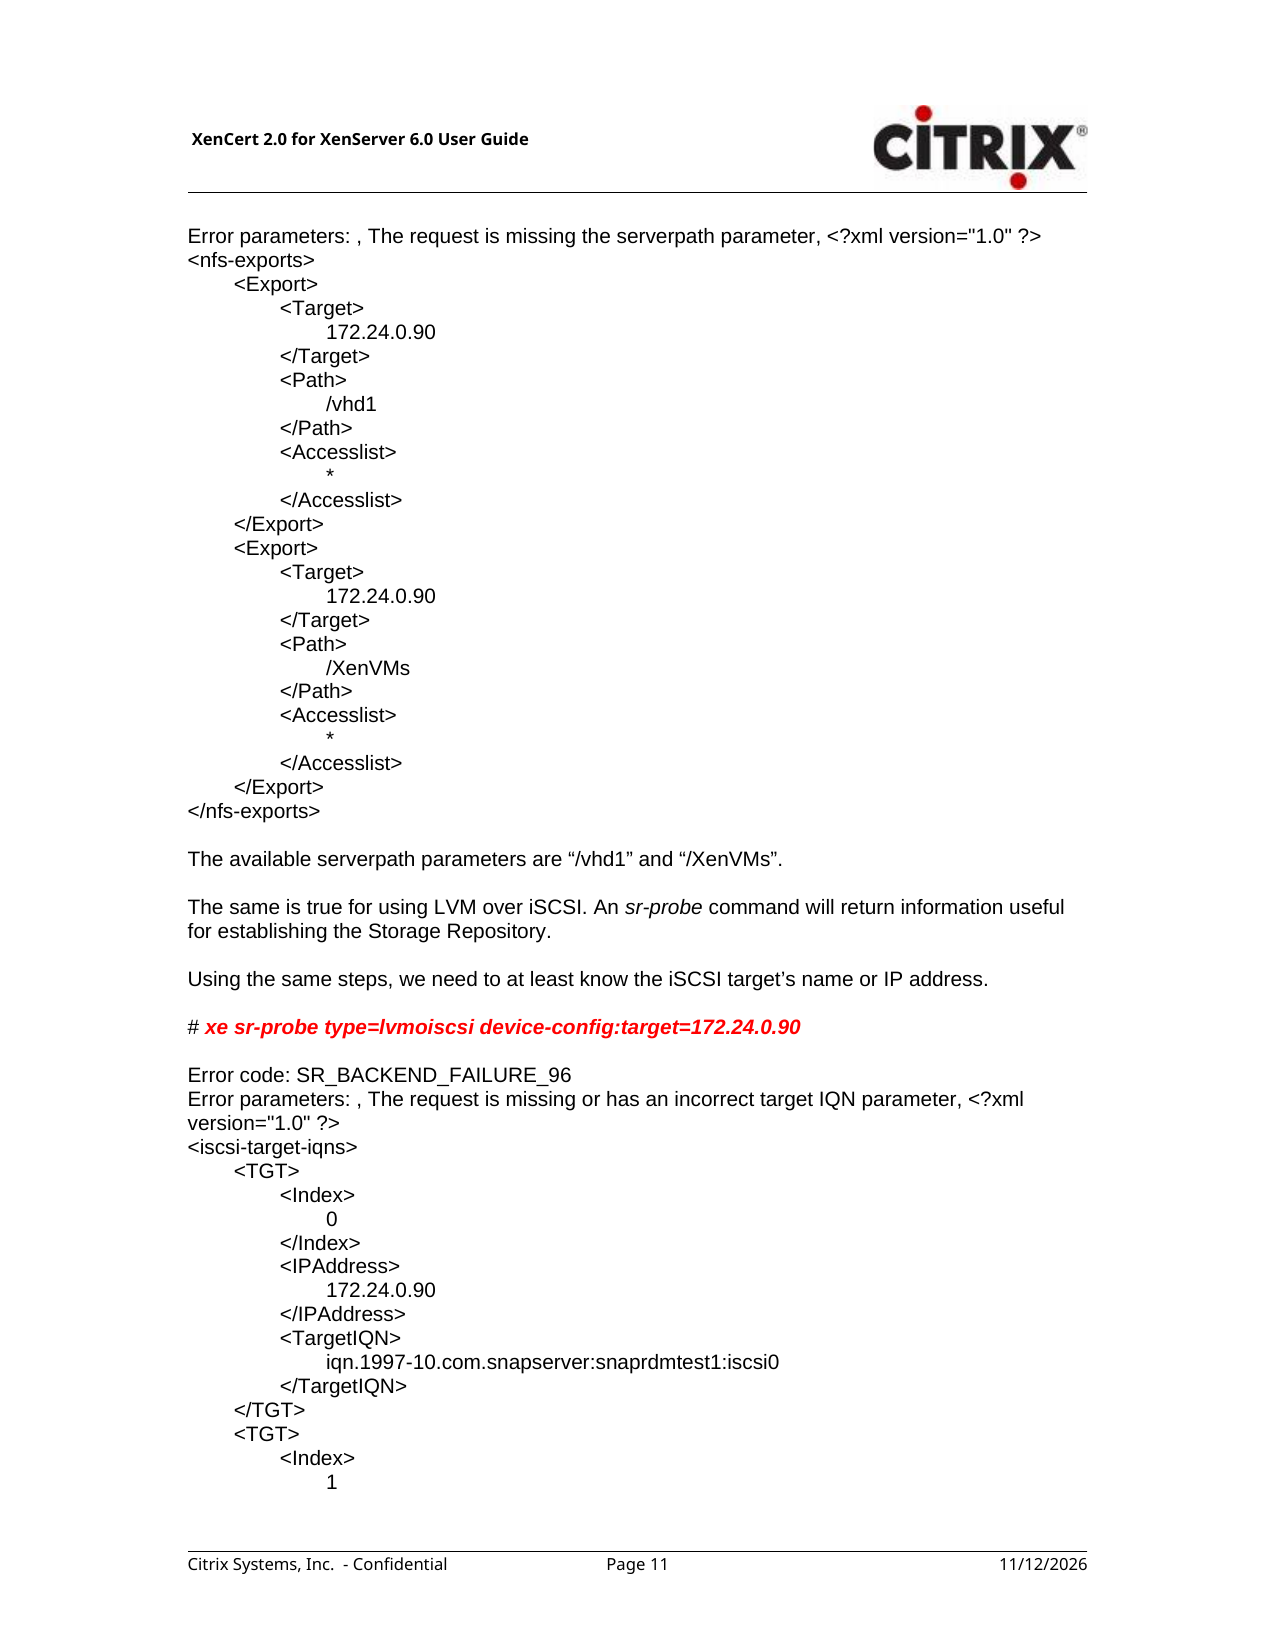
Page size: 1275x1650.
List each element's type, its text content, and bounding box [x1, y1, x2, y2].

text </Export> [187, 512, 1087, 536]
text Error parameters: , The request is missing the serverpath parameter, <?xml version="1.0" ?> [187, 224, 1087, 248]
text <Path> [187, 368, 1087, 392]
text 172.24.0.90 [187, 320, 1087, 344]
text <Path> [187, 631, 1087, 655]
text * [187, 464, 1087, 488]
text <Export> [187, 272, 1087, 296]
text 172.24.0.90 [187, 583, 1087, 607]
text <Target> [187, 296, 1087, 320]
text The available serverpath parameters are “/vhd1” and “/XenVMs”. [187, 847, 1087, 871]
text </TargetIQN> [187, 1374, 1087, 1398]
text <Accesslist> [187, 703, 1087, 727]
text </Path> [187, 416, 1087, 440]
text <Index> [187, 1182, 1087, 1206]
text The same is true for using LVM over iSCSI. An sr-probe command will return information useful for establishing the Storage Repository. [187, 895, 1087, 943]
text /XenVMs [187, 655, 1087, 679]
text </Index> [187, 1230, 1087, 1254]
text <TargetIQN> [187, 1326, 1087, 1350]
text <Accesslist> [187, 440, 1087, 464]
text </Path> [187, 679, 1087, 703]
text </Accesslist> [187, 751, 1087, 775]
text </Export> [187, 775, 1087, 799]
text iqn.1997-10.com.snapserver:snaprdmtest1:iscsi0 [187, 1350, 1087, 1374]
text 0 [187, 1206, 1087, 1230]
text </Accesslist> [187, 488, 1087, 512]
text <nfs-exports> [187, 248, 1087, 272]
text </Target> [187, 607, 1087, 631]
text </Target> [187, 344, 1087, 368]
text <Export> [187, 536, 1087, 559]
text 1 [187, 1470, 1087, 1494]
text <TGT> [187, 1158, 1087, 1182]
text </IPAddress> [187, 1302, 1087, 1326]
text * [187, 727, 1087, 751]
text # xe sr-probe type=lvmoiscsi device-config:target=172.24.0.90 [187, 1015, 1087, 1039]
text <iscsi-target-iqns> [187, 1134, 1087, 1158]
picture [873, 105, 1088, 190]
text Error code: SR_BACKEND_FAILURE_96 [187, 1063, 1087, 1087]
text </nfs-exports> [187, 799, 1087, 823]
text <Index> [187, 1446, 1087, 1470]
text </TGT> [187, 1398, 1087, 1422]
text <IPAddress> [187, 1254, 1087, 1278]
text <TGT> [187, 1422, 1087, 1446]
text <Target> [187, 559, 1087, 583]
text Using the same steps, we need to at least know the iSCSI target’s name or IP address. [187, 967, 1087, 991]
text 172.24.0.90 [187, 1278, 1087, 1302]
text /vhd1 [187, 392, 1087, 416]
text Error parameters: , The request is missing or has an incorrect target IQN parameter, <?xml version="1.0" ?> [187, 1087, 1087, 1134]
